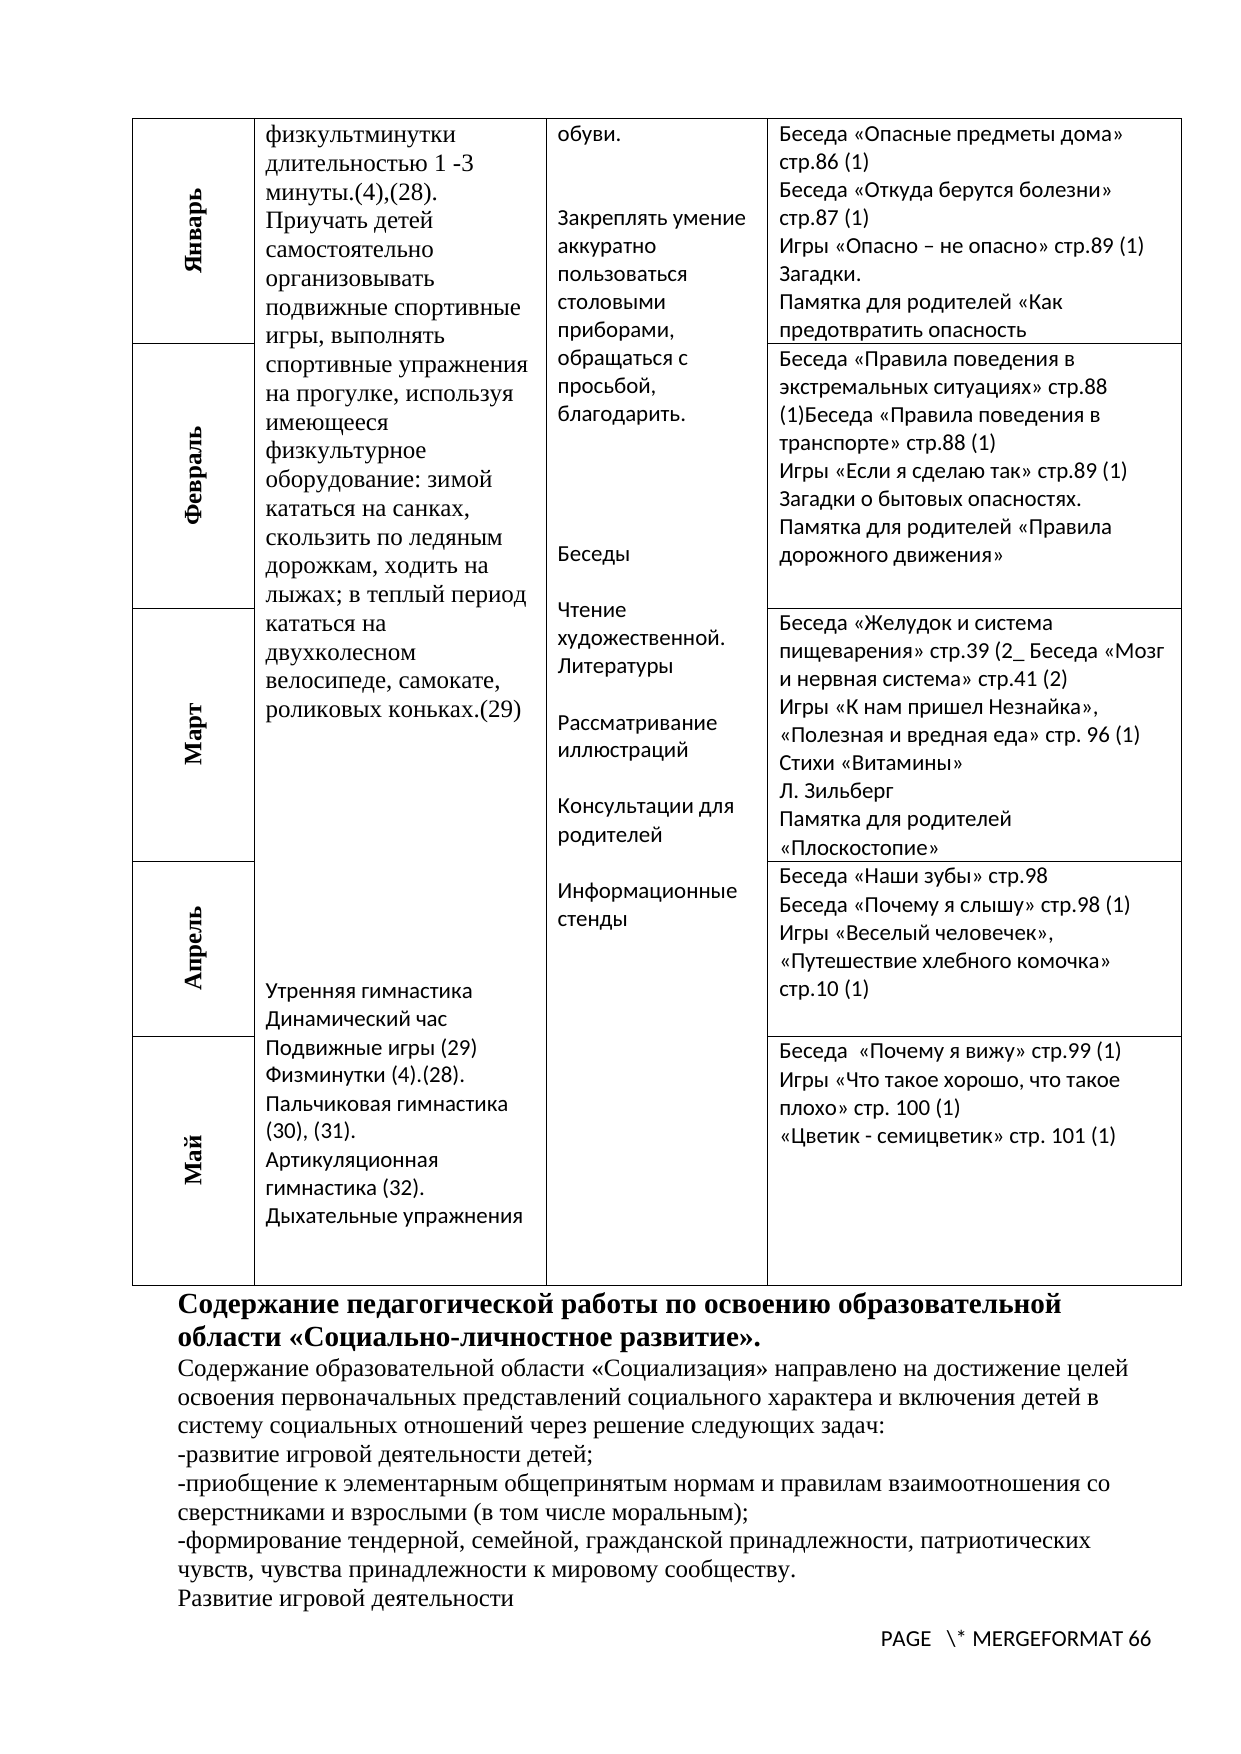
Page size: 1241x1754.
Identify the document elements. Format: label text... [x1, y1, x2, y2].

text -приобщение к элементарным общепринятым нормам и правилам взаимоотношения со сверстниками и взрослыми (в том числе моральным); [177, 1468, 1152, 1525]
table_cell Январь [133, 119, 254, 343]
text Содержание педагогической работы по освоению образовательной области «Социально-личностное развитие». [177, 1286, 1152, 1353]
table_cell Апрель [133, 862, 254, 1036]
table_cell Беседа «Почему я вижу» стр.99 (1) Игры «Что такое хорошо, что такое плохо» стр. 100 (1) «Цветик - семицветик» стр. 101 (1) [768, 1037, 1181, 1285]
table_cell Май [133, 1037, 254, 1285]
table_cell Февраль [133, 344, 254, 607]
text Развитие игровой деятельности [177, 1583, 1152, 1612]
table_cell Беседа «Наши зубы» стр.98 Беседа «Почему я слышу» стр.98 (1) Игры «Веселый человечек», «Путешествие хлебного комочка» стр.10 (1) [768, 862, 1181, 1036]
table_cell Беседа «Желудок и система пищеварения» стр.39 (2_ Беседа «Мозг и нервная система» стр.41 (2) Игры «К нам пришел Незнайка», «Полезная и вредная еда» стр. 96 (1) Стихи «Витамины» Л. Зильберг Памятка для родителей «Плоскостопие» [768, 609, 1181, 861]
text -развитие игровой деятельности детей; [177, 1439, 1152, 1468]
table_cell Март [133, 609, 254, 861]
text Содержание образовательной области «Социализация» направлено на достижение целей освоения первоначальных представлений социального характера и включения детей в систему социальных отношений через решение следующих задач: [177, 1353, 1152, 1439]
table_cell Беседа «Опасные предметы дома» стр.86 (1) Беседа «Откуда берутся болезни» стр.87 (1) Игры «Опасно – не опасно» стр.89 (1) Загадки. Памятка для родителей «Как предотвратить опасность [768, 119, 1181, 343]
table_cell Беседа «Правила поведения в экстремальных ситуациях» стр.88 (1)Беседа «Правила поведения в транспорте» стр.88 (1) Игры «Если я сделаю так» стр.89 (1) Загадки о бытовых опасностях. Памятка для родителей «Правила дорожного движения» [768, 344, 1181, 607]
text -формирование тендерной, семейной, гражданской принадлежности, патриотических чувств, чувства принадлежности к мировому сообществу. [177, 1525, 1152, 1583]
